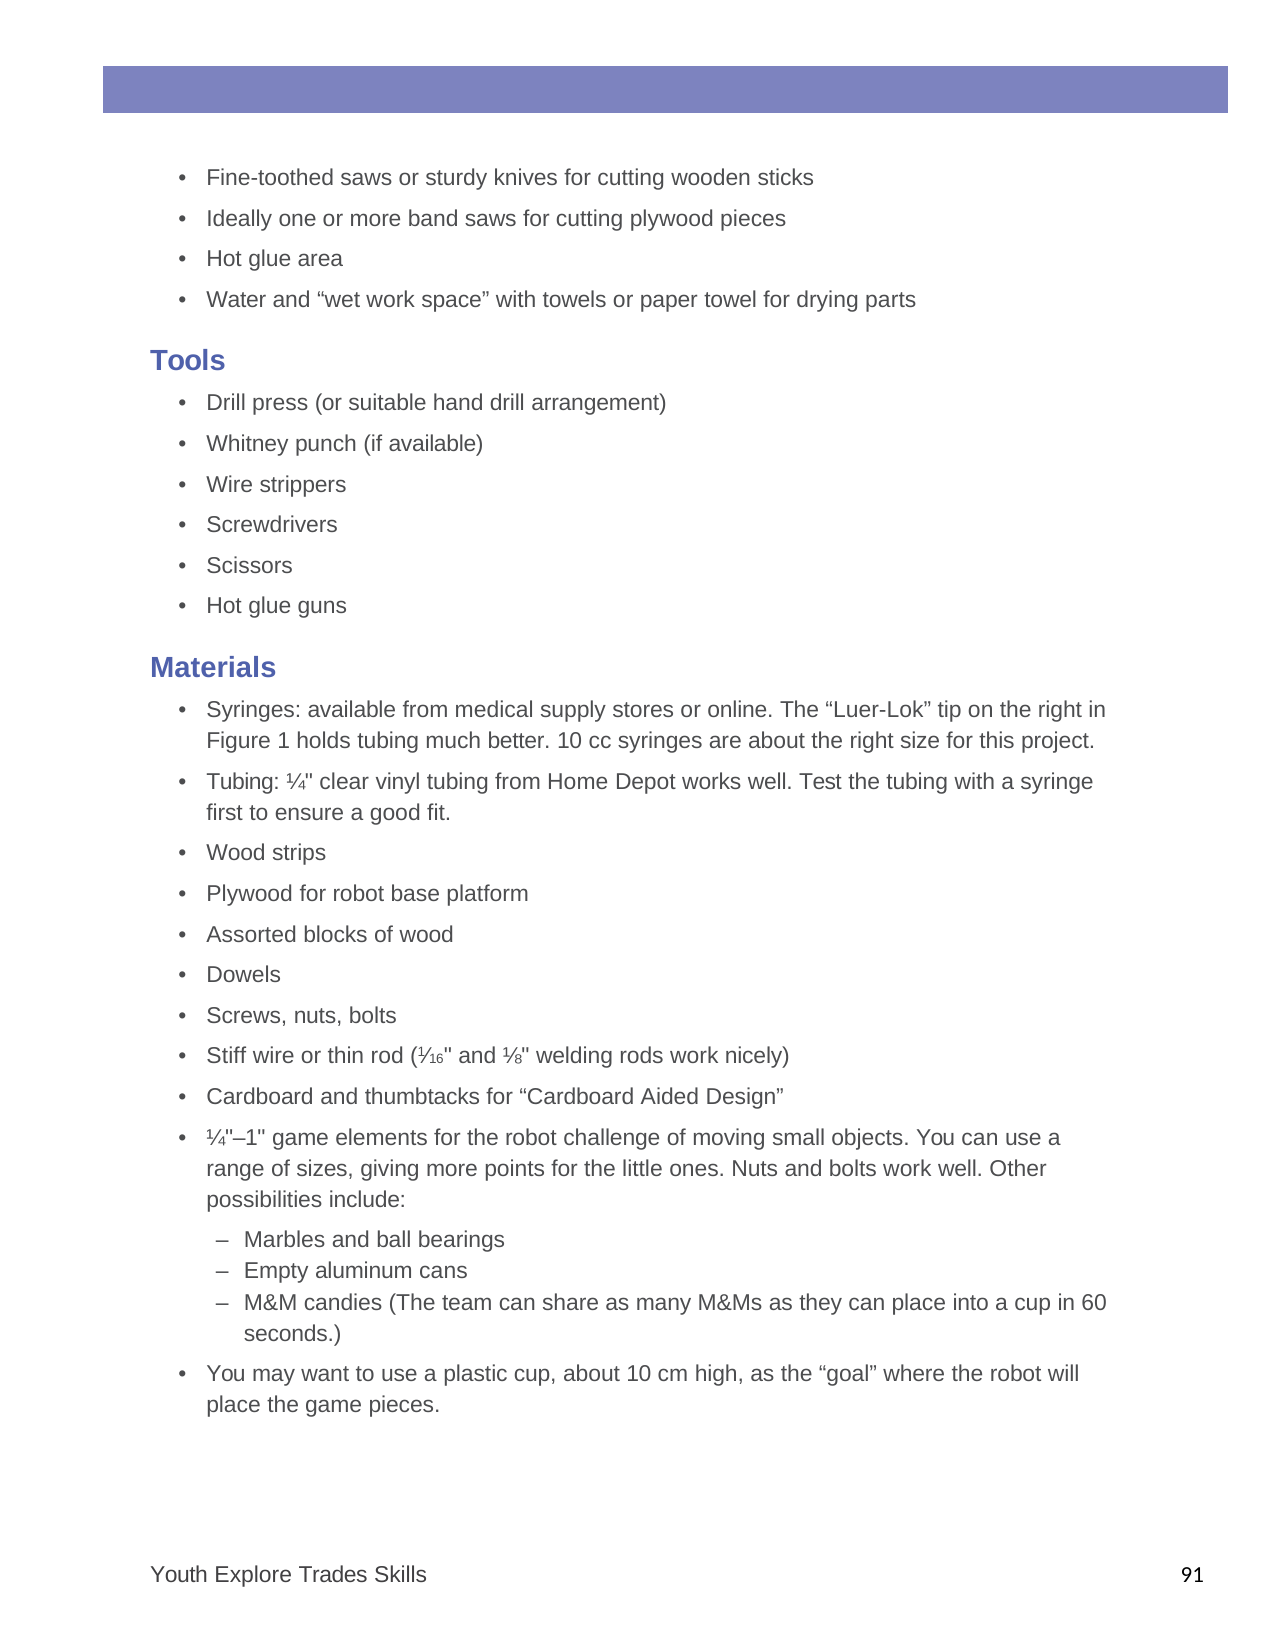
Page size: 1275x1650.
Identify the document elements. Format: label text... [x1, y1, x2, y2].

list Dowels [178, 961, 1239, 987]
list Tubing: ¼" clear vinyl tubing from Home Depot works well. Test the tubing with a syringe first to ensure a good fit. [178, 768, 1095, 825]
list Screwdrivers [178, 511, 1239, 538]
list Assorted blocks of wood [178, 921, 1239, 947]
list Whitney punch (if available) [178, 430, 1239, 456]
list Hot glue area [178, 245, 1239, 271]
list Drill press (or suitable hand drill arrangement) [178, 389, 1239, 416]
list You may want to use a plastic cup, about 10 cm high, as the “goal” where the robot will place the game pieces. [178, 1360, 1081, 1418]
list Hot glue guns [178, 592, 1239, 619]
list Screws, nuts, bolts [178, 1002, 1239, 1028]
list Stiff wire or thin rod (1⁄16" and ⅛" welding rods work nicely) [178, 1042, 1239, 1069]
list Wood strips [178, 839, 1239, 866]
list Water and “wet work space” with towels or paper towel for drying parts [178, 286, 1239, 312]
list Marbles and ball bearings [216, 1226, 1239, 1253]
list Fine-toothed saws or sturdy knives for cutting wooden sticks [178, 164, 1239, 190]
list Scissors [178, 552, 1239, 578]
list ¼"–1" game elements for the robot challenge of moving small objects. You can use a range of sizes, giving more points for the little ones. Nuts and bolts work well. Other possibilities include: [178, 1124, 1063, 1212]
subtitle Materials [150, 650, 1239, 683]
list Ideally one or more band saws for cutting plywood pieces [178, 204, 1239, 231]
list Plywood for robot base platform [178, 880, 1239, 906]
subtitle Tools [150, 343, 1239, 376]
list Syringes: available from medical supply stores or online. The “Luer-Lok” tip on the right in Figure 1 holds tubing much better. 10 cc syringes are about the right size for this project. [178, 696, 1110, 753]
list M&M candies (The team can share as many M&Ms as they can place into a cup in 60 seconds.) [216, 1289, 1110, 1346]
list Cardboard and thumbtacks for “Cardboard Aided Design” [178, 1083, 1239, 1109]
list Empty aluminum cans [216, 1257, 1239, 1284]
list Wire strippers [178, 471, 1239, 497]
